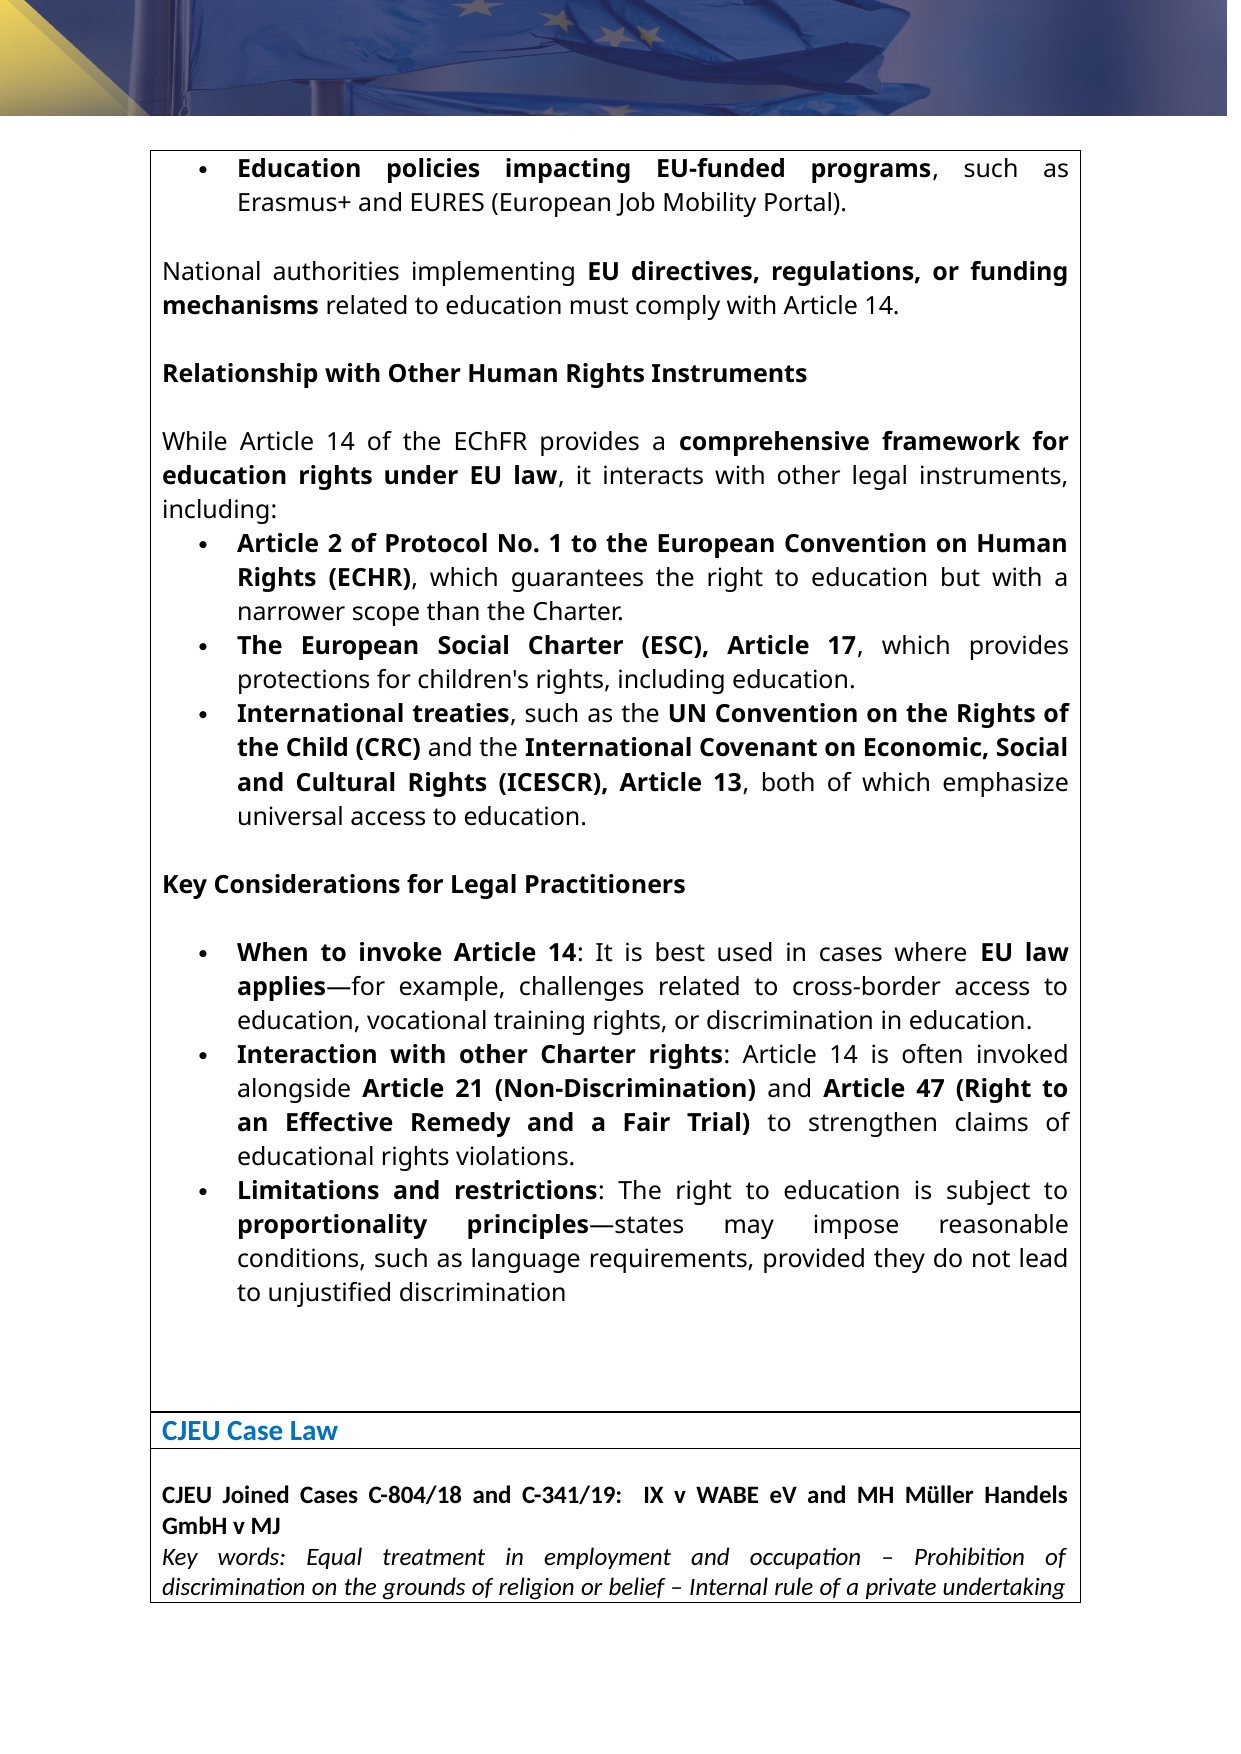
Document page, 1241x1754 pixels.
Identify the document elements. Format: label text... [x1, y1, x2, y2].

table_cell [151, 1449, 1080, 1602]
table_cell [151, 151, 1080, 1411]
picture [0, 0, 1227, 116]
table_cell CJEU Case Law [151, 1413, 1080, 1448]
